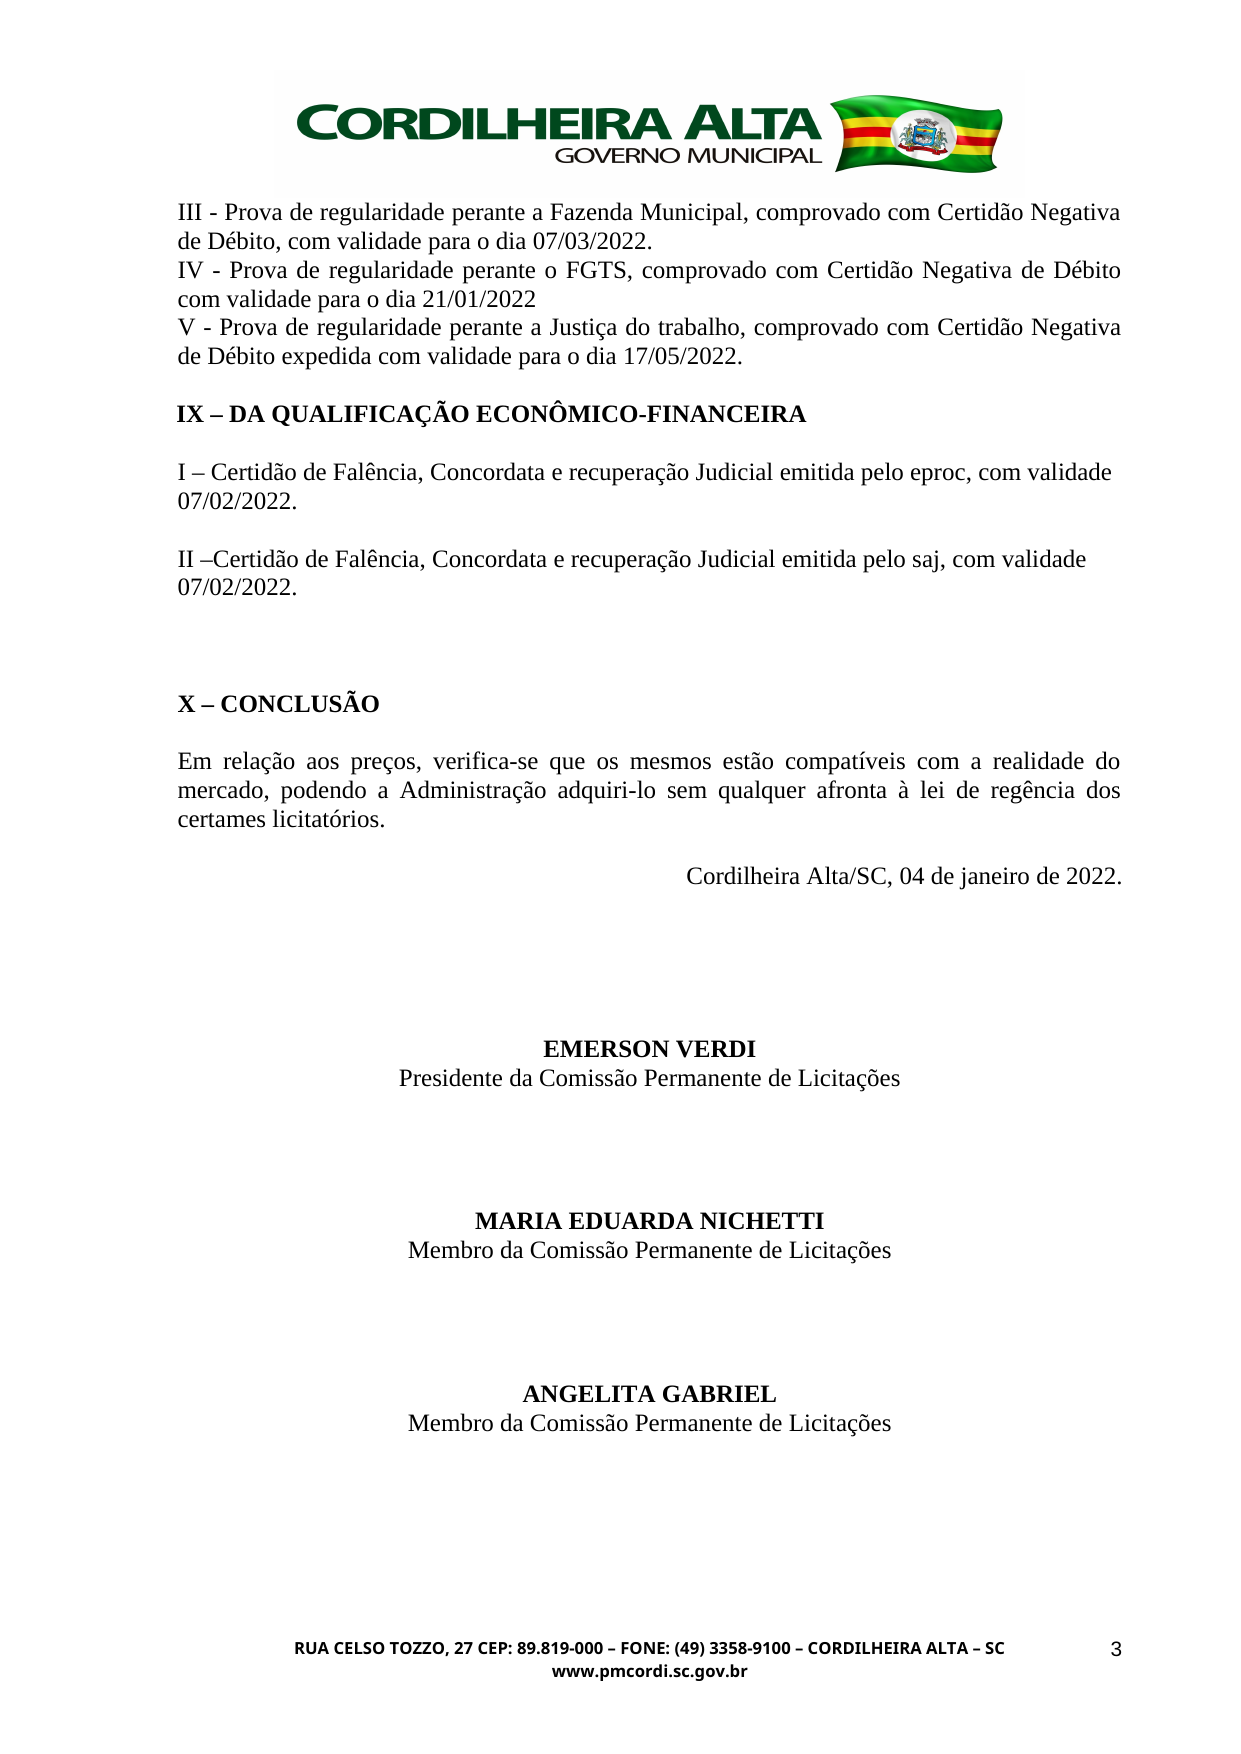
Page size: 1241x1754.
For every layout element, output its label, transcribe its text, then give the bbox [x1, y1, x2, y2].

text Presidente da Comissão Permanente de Licitações [177, 1063, 1122, 1091]
text I – Certidão de Falência, Concordata e recuperação Judicial emitida pelo eproc, com validade 07/02/2022. [177, 457, 1122, 515]
text X – CONCLUSÃO [177, 689, 1122, 718]
text Membro da Comissão Permanente de Licitações [177, 1408, 1122, 1436]
text MARIA EDUARDA NICHETTI [177, 1206, 1122, 1235]
subtitle IX – DA QUALIFICAÇÃO ECONÔMICO-FINANCEIRA [176, 399, 1122, 427]
text V - Prova de regularidade perante a Justiça do trabalho, comprovado com Certidão Negativa de Débito expedida com validade para o dia 17/05/2022. [177, 312, 1122, 370]
text IV - Prova de regularidade perante o FGTS, comprovado com Certidão Negativa de Débito com validade para o dia 21/01/2022 [177, 255, 1122, 312]
text Membro da Comissão Permanente de Licitações [177, 1235, 1122, 1264]
text Cordilheira Alta/SC, 04 de janeiro de 2022. [177, 861, 1122, 890]
text EMERSON VERDI [177, 1034, 1122, 1063]
text III - Prova de regularidade perante a Fazenda Municipal, comprovado com Certidão Negativa de Débito, com validade para o dia 07/03/2022. [177, 197, 1122, 255]
text II –Certidão de Falência, Concordata e recuperação Judicial emitida pelo saj, com validade 07/02/2022. [177, 544, 1122, 601]
text Em relação aos preços, verifica-se que os mesmos estão compatíveis com a realidade do mercado, podendo a Administração adquiri-lo sem qualquer afronta à lei de regência dos certames licitatórios. [177, 746, 1122, 833]
picture [273, 70, 1026, 198]
text ANGELITA GABRIEL [177, 1379, 1122, 1408]
